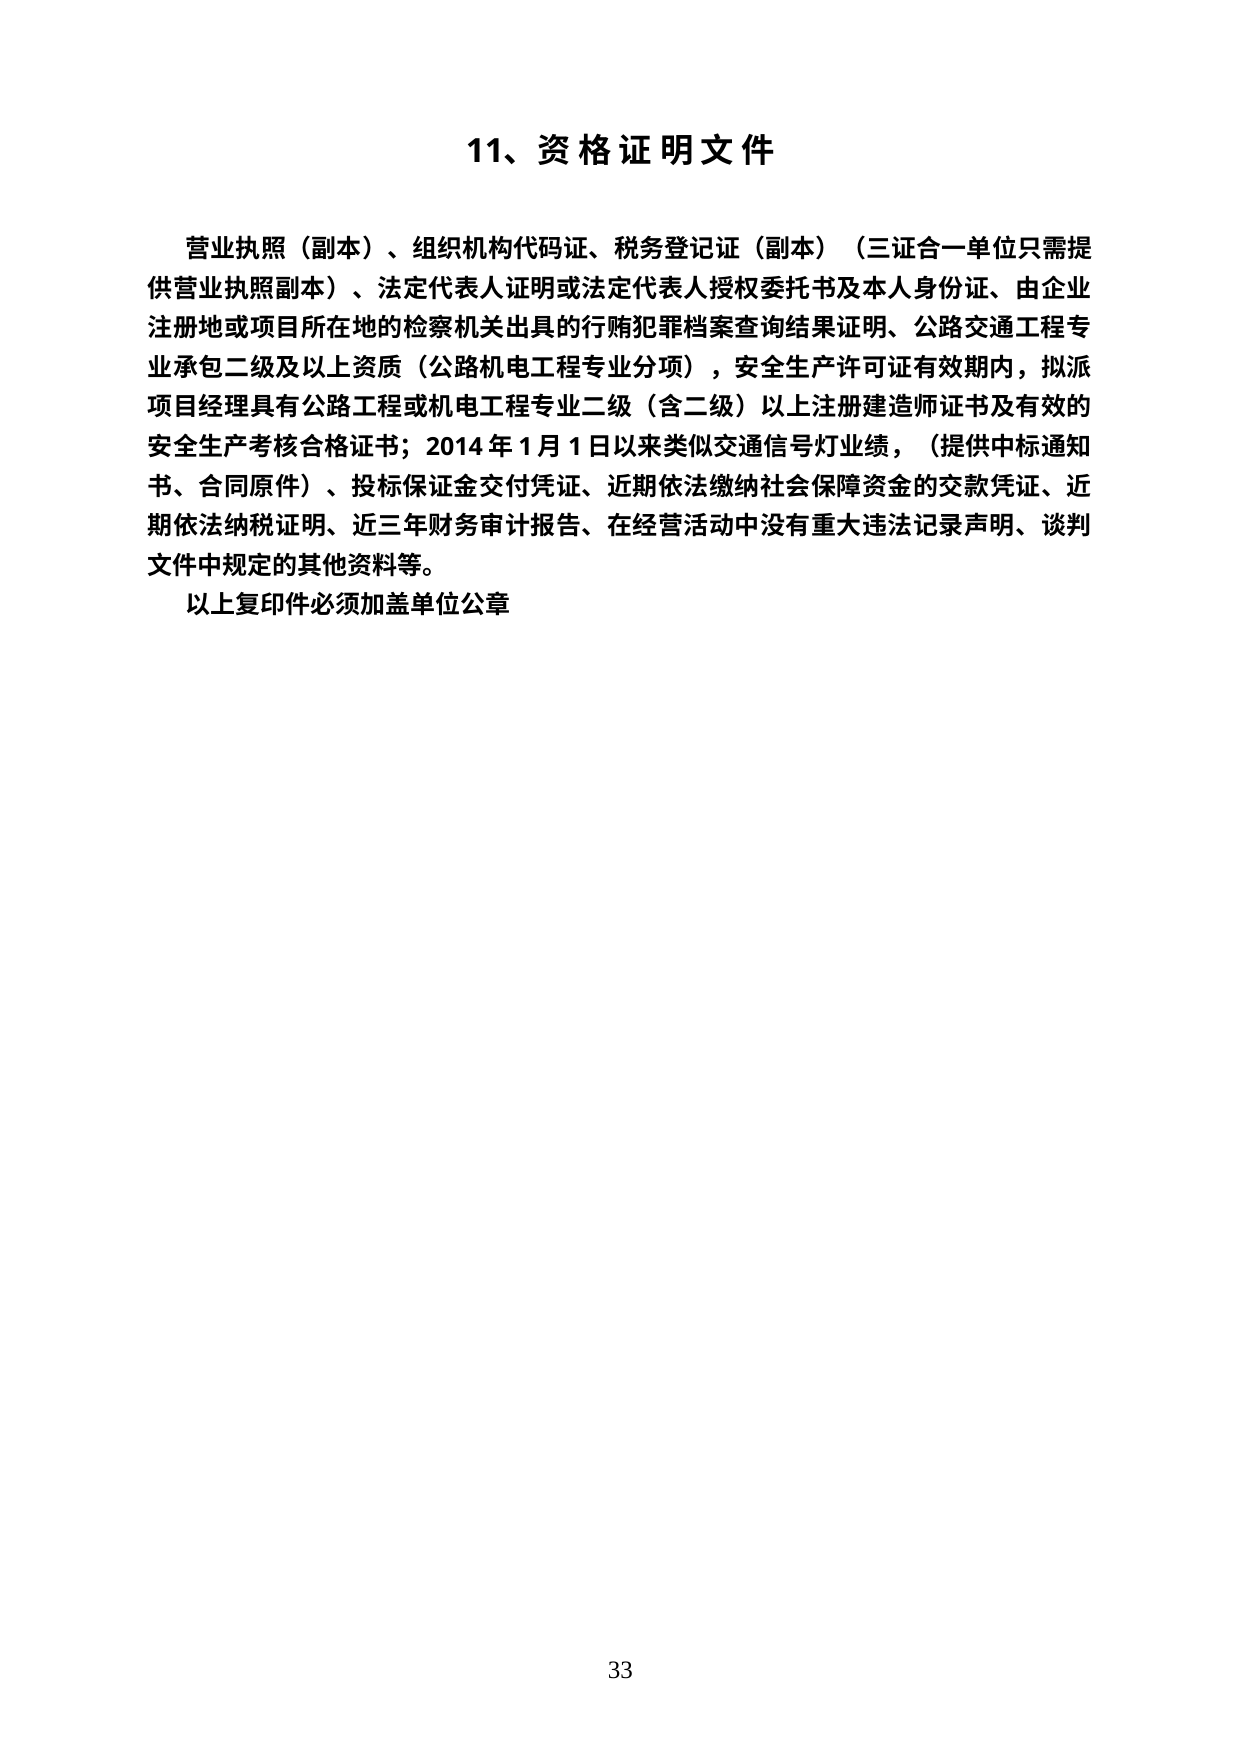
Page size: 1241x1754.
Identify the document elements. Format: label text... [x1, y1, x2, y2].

text 以上复印件必须加盖单位公章 [148, 583, 1092, 623]
subtitle 11、资 格 证 明 文 件 [148, 108, 1092, 187]
text 营业执照（副本）、组织机构代码证、税务登记证（副本）（三证合一单位只需提供营业执照副本）、法定代表人证明或法定代表人授权委托书及本人身份证、由企业注册地或项目所在地的检察机关出具的行贿犯罪档案查询结果证明、公路交通工程专业承包二级及以上资质（公路机电工程专业分项），安全生产许可证有效期内，拟派项目经理具有公路工程或机电工程专业二级（含二级）以上注册建造师证书及有效的安全生产考核合格证书；2014年1月1日以来类似交通信号灯业绩，（提供中标通知书、合同原件）、投标保证金交付凭证、近期依法缴纳社会保障资金的交款凭证、近期依法纳税证明、近三年财务审计报告、在经营活动中没有重大违法记录声明、谈判文件中规定的其他资料等。 [148, 227, 1092, 583]
